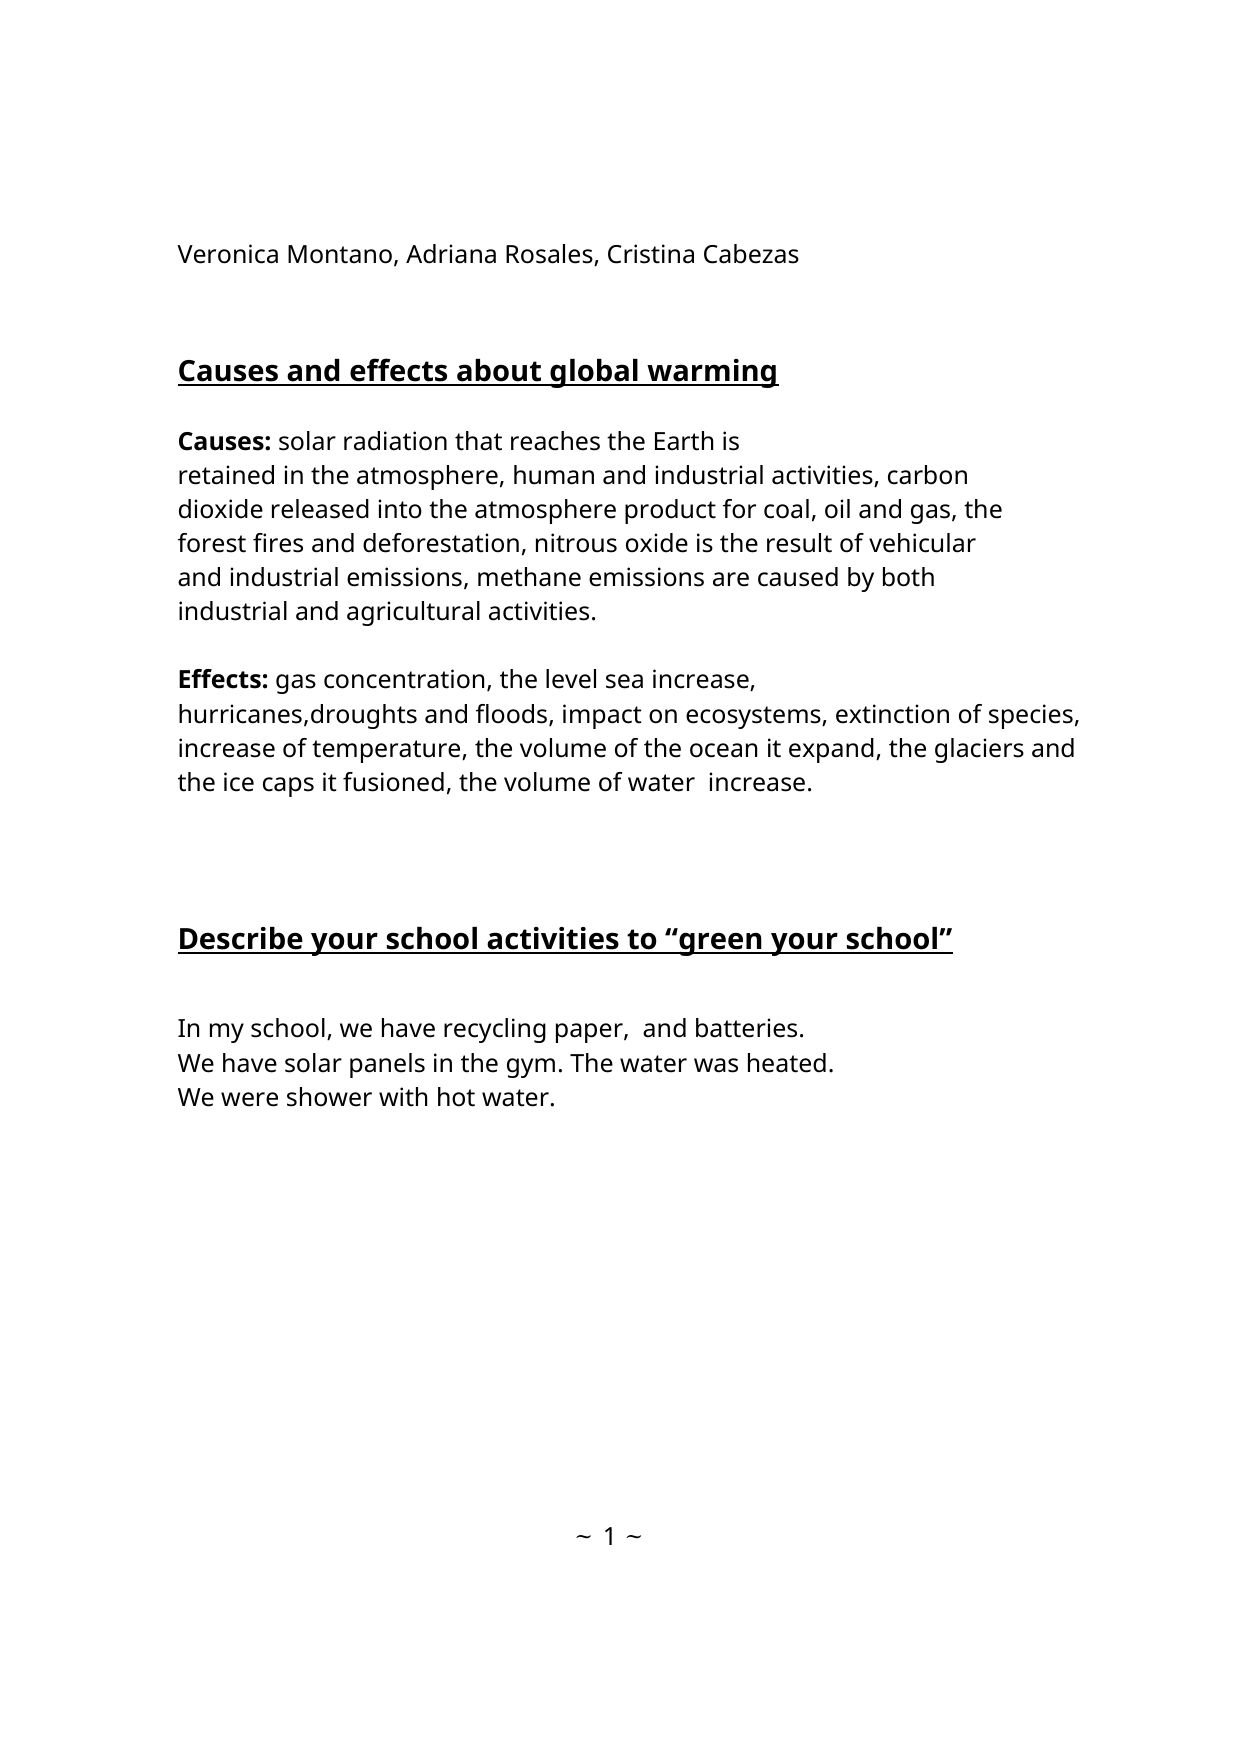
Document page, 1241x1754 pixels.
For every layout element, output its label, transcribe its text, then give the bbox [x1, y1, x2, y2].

text ~ 1 ~ [177, 1518, 1063, 1552]
text In my school, we have recycling paper, and batteries. We have solar panels in the gym. The water was heated. We were shower with hot water. [177, 1011, 1063, 1113]
text Effects: gas concentration, the level sea increase, hurricanes,droughts and floods, impact on ecosystems, extinction of species, [177, 662, 1117, 730]
text Causes: solar radiation that reaches the Earth is [177, 424, 1061, 458]
text Causes and effects about global warming [177, 350, 1061, 390]
text retained in the atmosphere, human and industrial activities, carbon dioxide released into the atmosphere product for coal, oil and gas, the forest fires and deforestation, nitrous oxide is the result of vehicular and industrial emissions, methane emissions are caused by both industrial and agricultural activities. [177, 458, 1061, 628]
subtitle Describe your school activities to “green your school” [177, 918, 1063, 958]
text Veronica Montano, Adriana Rosales, Cristina Cabezas [177, 237, 1061, 271]
text increase of temperature, the volume of the ocean it expand, the glaciers and the ice caps it fusioned, the volume of water increase. [177, 730, 1117, 798]
